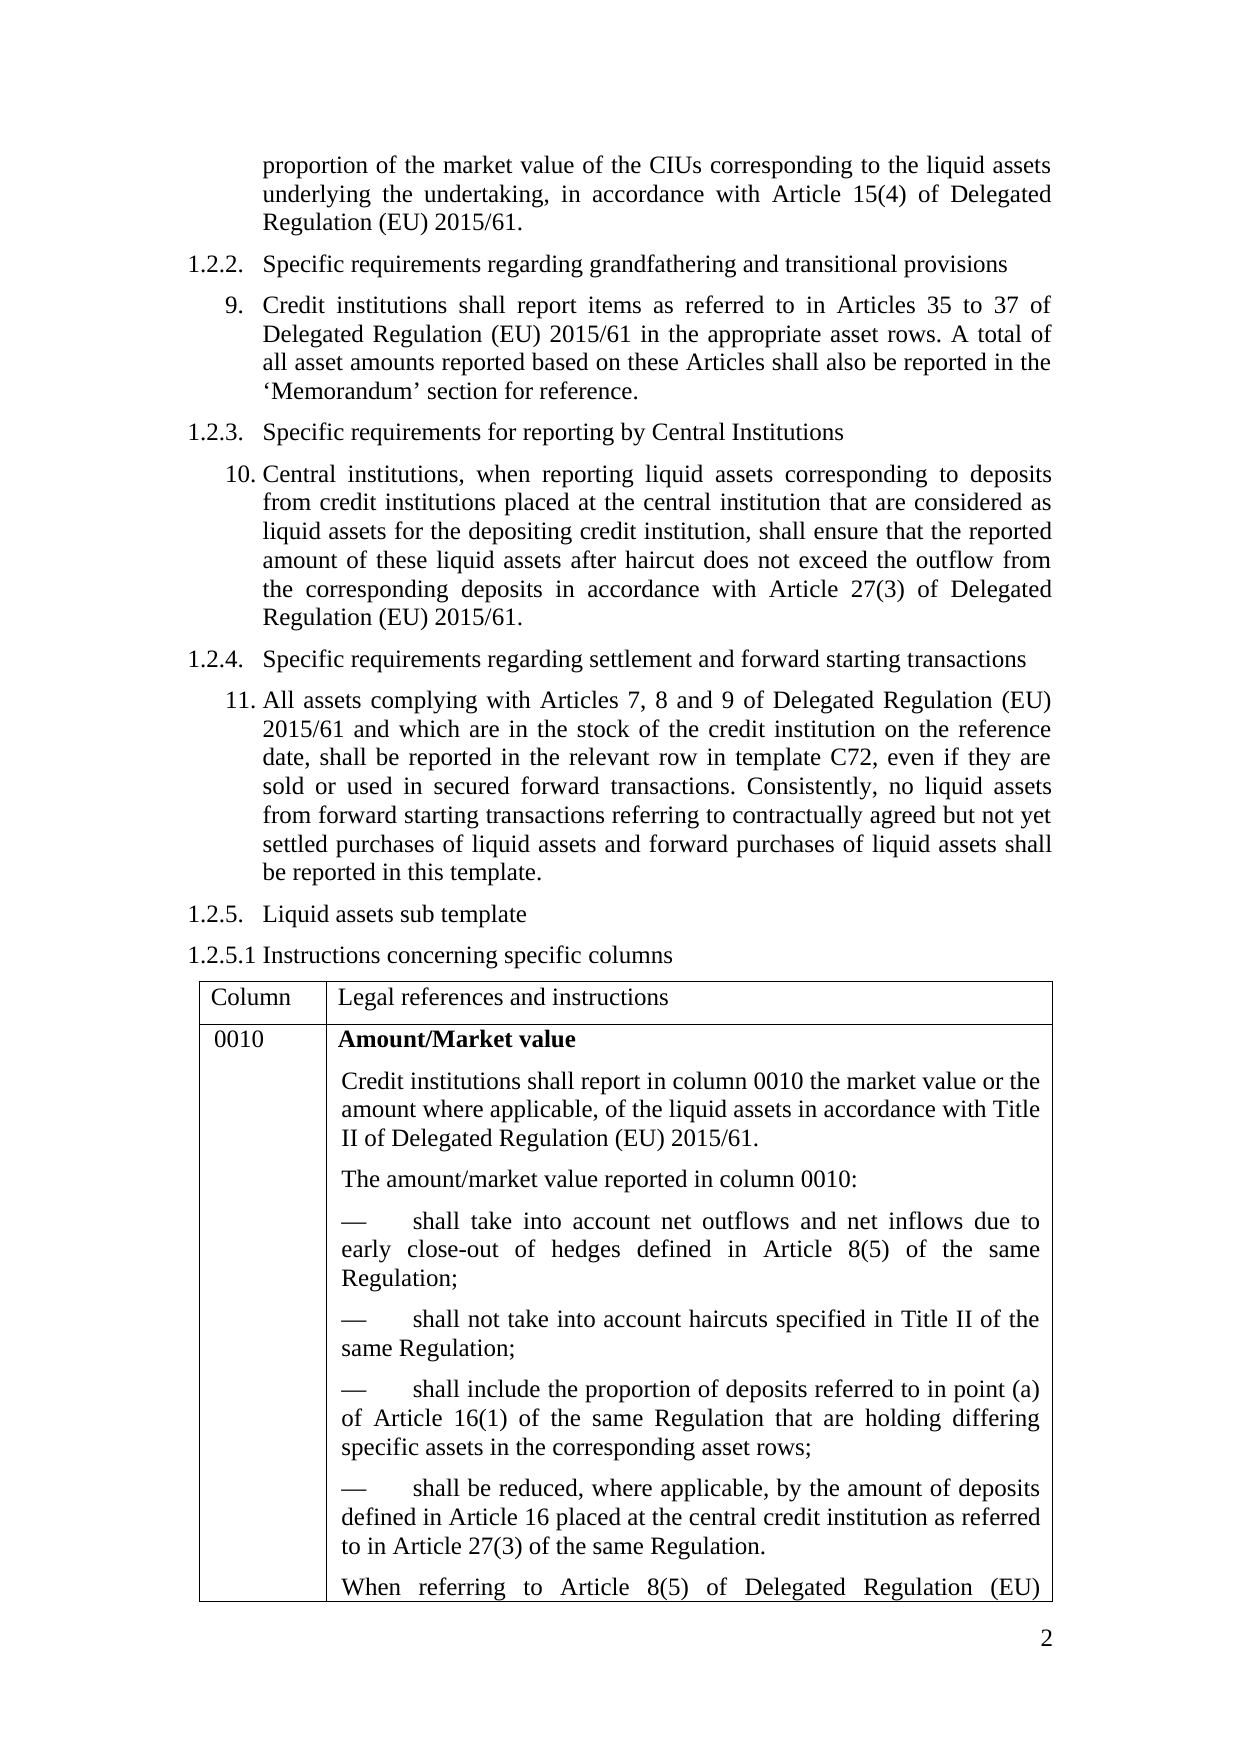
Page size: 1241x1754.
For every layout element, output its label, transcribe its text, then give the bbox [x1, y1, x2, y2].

text Credit institutions shall report items as referred to in Articles 35 to 37 of Delegated Regulation (EU) 2015/61 in the appropriate asset rows. A total of all asset amounts reported based on these Articles shall also be reported in the ‘Memorandum’ section for reference. [225, 290, 1053, 405]
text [225, 150, 1053, 236]
list 1.2.5.1 Instructions concerning specific columns [187, 940, 1053, 969]
list 1.2.2. Specific requirements regarding grandfathering and transitional provisions [187, 249, 1053, 277]
text Central institutions, when reporting liquid assets corresponding to deposits from credit institutions placed at the central institution that are considered as liquid assets for the depositing credit institution, shall ensure that the reported amount of these liquid assets after haircut does not exceed the outflow from the corresponding deposits in accordance with Article 27(3) of Delegated Regulation (EU) 2015/61. [225, 459, 1053, 631]
table_header Legal references and instructions [327, 982, 1052, 1023]
text All assets complying with Articles 7, 8 and 9 of Delegated Regulation (EU) 2015/61 and which are in the stock of the credit institution on the reference date, shall be reported in the relevant row in template C72, even if they are sold or used in secured forward transactions. Consistently, no liquid assets from forward starting transactions referring to contractually agreed but not yet settled purchases of liquid assets and forward purchases of liquid assets shall be reported in this template. [225, 685, 1053, 886]
list 1.2.3. Specific requirements for reporting by Central Institutions [187, 417, 1053, 446]
list 1.2.5. Liquid assets sub template [187, 899, 1053, 927]
table_header Column [200, 982, 326, 1023]
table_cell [327, 1025, 1052, 1601]
table_cell 0010 [200, 1025, 326, 1601]
list 1.2.4. Specific requirements regarding settlement and forward starting transactions [187, 644, 1053, 672]
